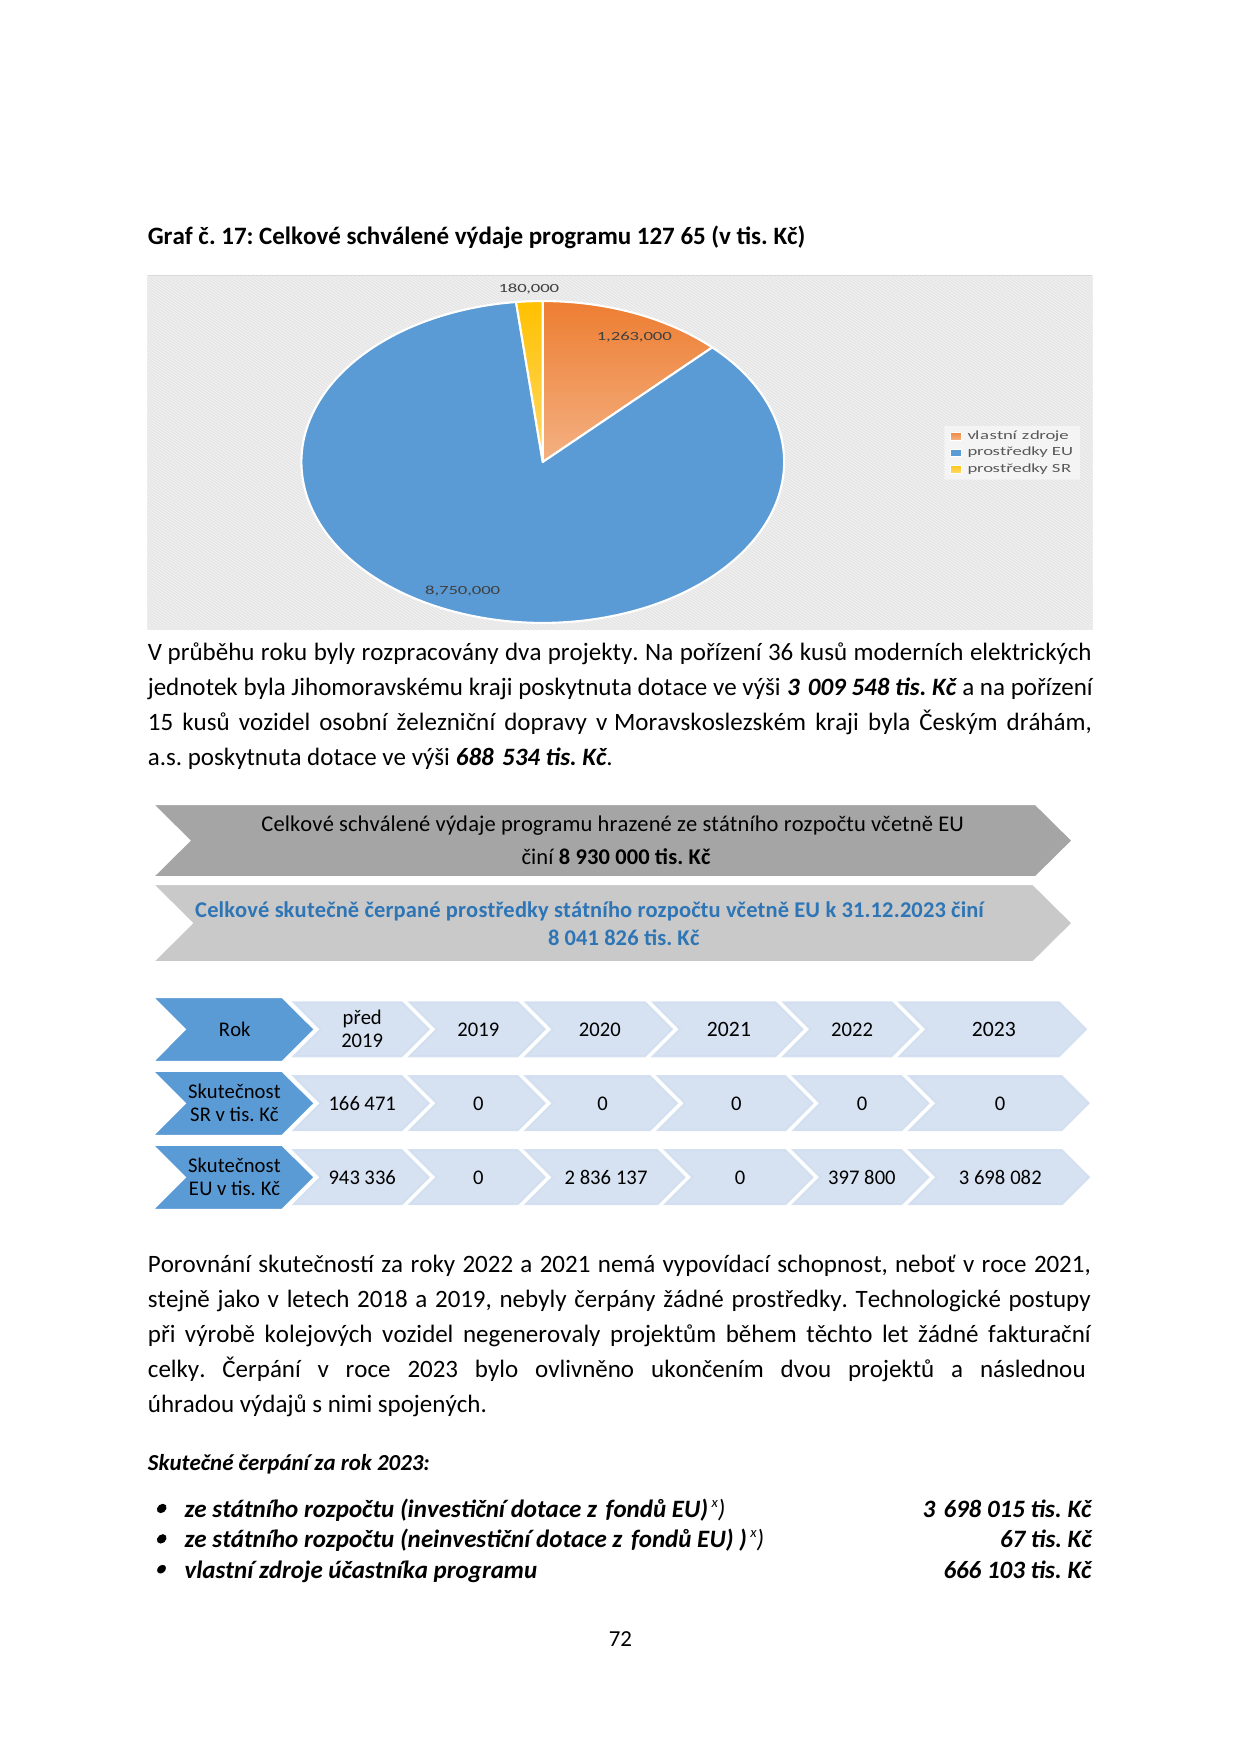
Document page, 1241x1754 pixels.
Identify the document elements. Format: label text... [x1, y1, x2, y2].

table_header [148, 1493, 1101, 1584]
text V průběhu roku byly rozpracovány dva projekty. Na pořízení 36 kusů moderních elektrických jednotek byla Jihomoravskému kraji poskytnuta dotace ve výši 3 009 548 tis. Kč a na pořízení 15 kusů vozidel osobní železniční dopravy v Moravskoslezském kraji byla Českým dráhám, a.s. poskytnuta dotace ve výši 688 534 tis. Kč. [148, 630, 1093, 771]
text Porovnání skutečností za roky 2022 a 2021 nemá vypovídací schopnost, neboť v roce 2021, stejně jako v letech 2018 a 2019, nebyly čerpány žádné prostředky. Technologické postupy při výrobě kolejových vozidel negenerovaly projektům během těchto let žádné fakturační celky. Čerpání v roce 2023 bylo ovlivněno ukončením dvou projektů a následnou úhradou výdajů s nimi spojených. [148, 1248, 1093, 1419]
text Skutečné čerpání za rok 2023: [148, 1448, 1093, 1476]
